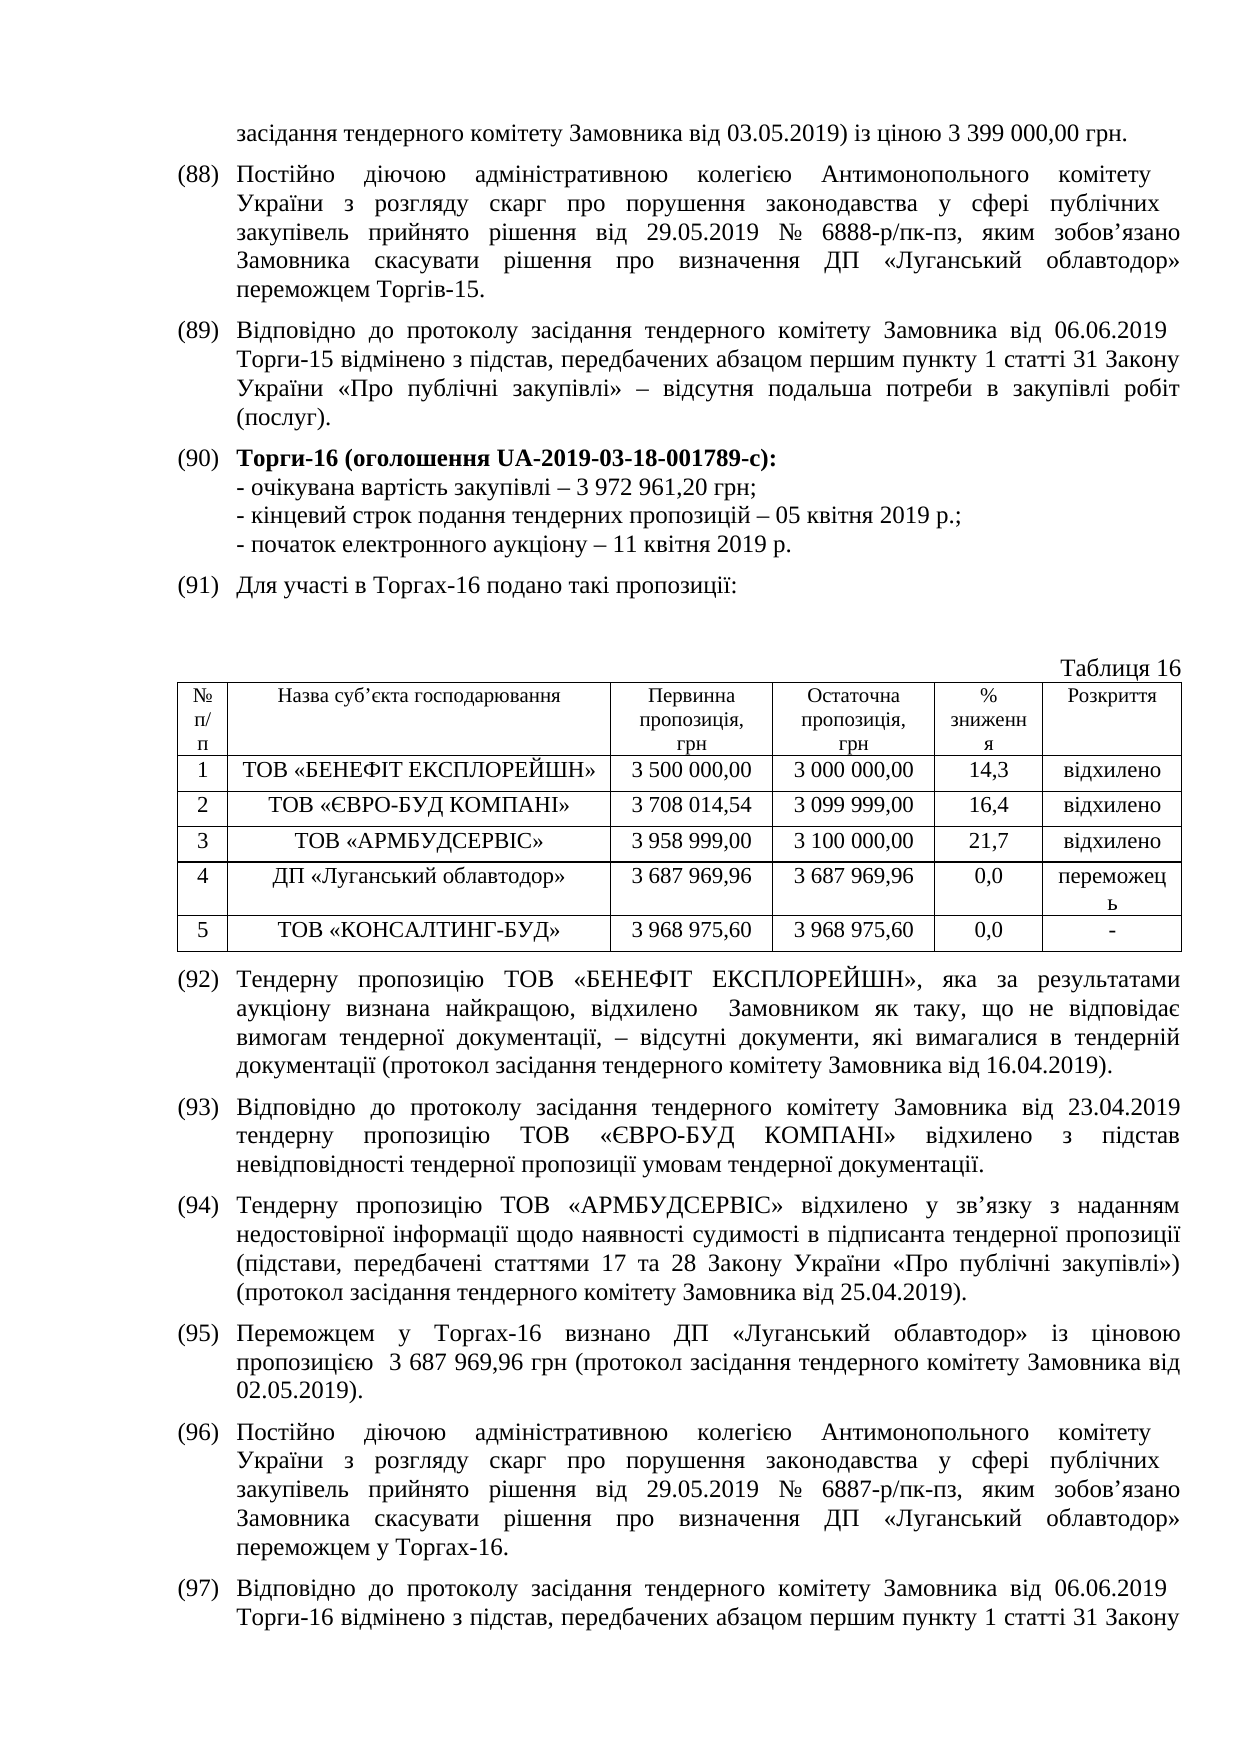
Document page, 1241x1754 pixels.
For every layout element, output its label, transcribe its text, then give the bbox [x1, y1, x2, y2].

text - кінцевий строк подання тендерних пропозицій – 05 квітня 2019 р.; [236, 501, 1181, 529]
list Відповідно до протоколу засідання тендерного комітету Замовника від 23.04.2019 тендерну пропозицію ТОВ «ЄВРО-БУД КОМПАНІ» відхилено з підстав невідповідності тендерної пропозиції умовам тендерної документації. [177, 1092, 1181, 1178]
table_cell 3 [178, 827, 227, 861]
table_cell ДП «Луганський облавтодор» [228, 863, 610, 915]
table_cell 1 [178, 756, 227, 791]
table_cell 0,0 [935, 916, 1042, 951]
list Відповідно до протоколу засідання тендерного комітету Замовника від 06.06.2019 Торги-15 відмінено з підстав, передбачених абзацом першим пункту 1 статті 31 Закону України «Про публічні закупівлі» – відсутня подальша потреби в закупівлі робіт (послуг). [177, 316, 1181, 431]
text Таблиця 16 [215, 653, 1181, 682]
table_cell 5 [178, 916, 227, 951]
table_cell 0,0 [935, 863, 1042, 915]
table_cell 3 100 000,00 [773, 827, 934, 861]
table_cell 3 708 014,54 [611, 792, 772, 826]
list Для участі в Торгах-16 подано такі пропозиції: [177, 571, 1181, 599]
table_cell 16,4 [935, 792, 1042, 826]
table_cell ТОВ «БЕНЕФІТ ЕКСПЛОРЕЙШН» [228, 756, 610, 791]
table_cell 3 968 975,60 [773, 916, 934, 951]
list Тендерну пропозицію ТОВ «БЕНЕФІТ ЕКСПЛОРЕЙШН», яка за результатами аукціону визнана найкращою, відхилено Замовником як таку, що не відповідає вимогам тендерної документації, – відсутні документи, які вимагалися в тендерній документації (протокол засідання тендерного комітету Замовника від 16.04.2019). [177, 964, 1181, 1079]
table_cell 14,3 [935, 756, 1042, 791]
list Постійно діючою адміністративною колегією Антимонопольного комітету України з розгляду скарг про порушення законодавства у сфері публічних закупівель прийнято рішення від 29.05.2019 № 6887-р/пк-пз, яким зобов’язано Замовника скасувати рішення про визначення ДП «Луганський облавтодор» переможцем у Торгах-16. [177, 1417, 1181, 1560]
table_cell переможець [1043, 863, 1181, 915]
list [177, 1573, 1181, 1630]
list Торги-16 (оголошення UA-2019-03-18-001789-c): [177, 443, 1181, 472]
table_cell відхилено [1043, 756, 1181, 791]
list Постійно діючою адміністративною колегією Антимонопольного комітету України з розгляду скарг про порушення законодавства у сфері публічних закупівель прийнято рішення від 29.05.2019 № 6888-р/пк-пз, яким зобов’язано Замовника скасувати рішення про визначення ДП «Луганський облавтодор» переможцем Торгів-15. [177, 159, 1181, 303]
table_cell 3 099 999,00 [773, 792, 934, 826]
table_cell відхилено [1043, 827, 1181, 861]
list Тендерну пропозицію ТОВ «АРМБУДСЕРВІС» відхилено у зв’язку з наданням недостовірної інформації щодо наявності судимості в підписанта тендерної пропозиції (підстави, передбачені статтями 17 та 28 Закону України «Про публічні закупівлі») (протокол засідання тендерного комітету Замовника від 25.04.2019). [177, 1190, 1181, 1305]
list Переможцем у Торгах-16 визнано ДП «Луганський облавтодор» із ціновою пропозицією 3 687 969,96 грн (протокол засідання тендерного комітету Замовника від 02.05.2019). [177, 1318, 1181, 1404]
table_header № п/п [178, 683, 227, 755]
table_cell відхилено [1043, 792, 1181, 826]
table_cell 4 [178, 863, 227, 915]
table_header Остаточна пропозиція, грн [773, 683, 934, 755]
table_cell ТОВ «КОНСАЛТИНГ-БУД» [228, 916, 610, 951]
table_cell 3 687 969,96 [611, 863, 772, 915]
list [177, 118, 1181, 147]
table_header Назва суб’єкта господарювання [228, 683, 610, 755]
text - початок електронного аукціону – 11 квітня 2019 р. [236, 529, 1181, 558]
table_cell 3 000 000,00 [773, 756, 934, 791]
table_cell 21,7 [935, 827, 1042, 861]
table_cell ТОВ «АРМБУДСЕРВІС» [228, 827, 610, 861]
table_header Розкриття [1043, 683, 1181, 755]
table_header Первинна пропозиція, грн [611, 683, 772, 755]
table_header % зниження [935, 683, 1042, 755]
text - очікувана вартість закупівлі – 3 972 961,20 грн; [236, 472, 1181, 501]
table_cell 3 687 969,96 [773, 863, 934, 915]
table_cell - [1043, 916, 1181, 951]
table_cell 2 [178, 792, 227, 826]
table_cell 3 968 975,60 [611, 916, 772, 951]
table_cell ТОВ «ЄВРО-БУД КОМПАНІ» [228, 792, 610, 826]
table_cell 3 958 999,00 [611, 827, 772, 861]
table_cell 3 500 000,00 [611, 756, 772, 791]
